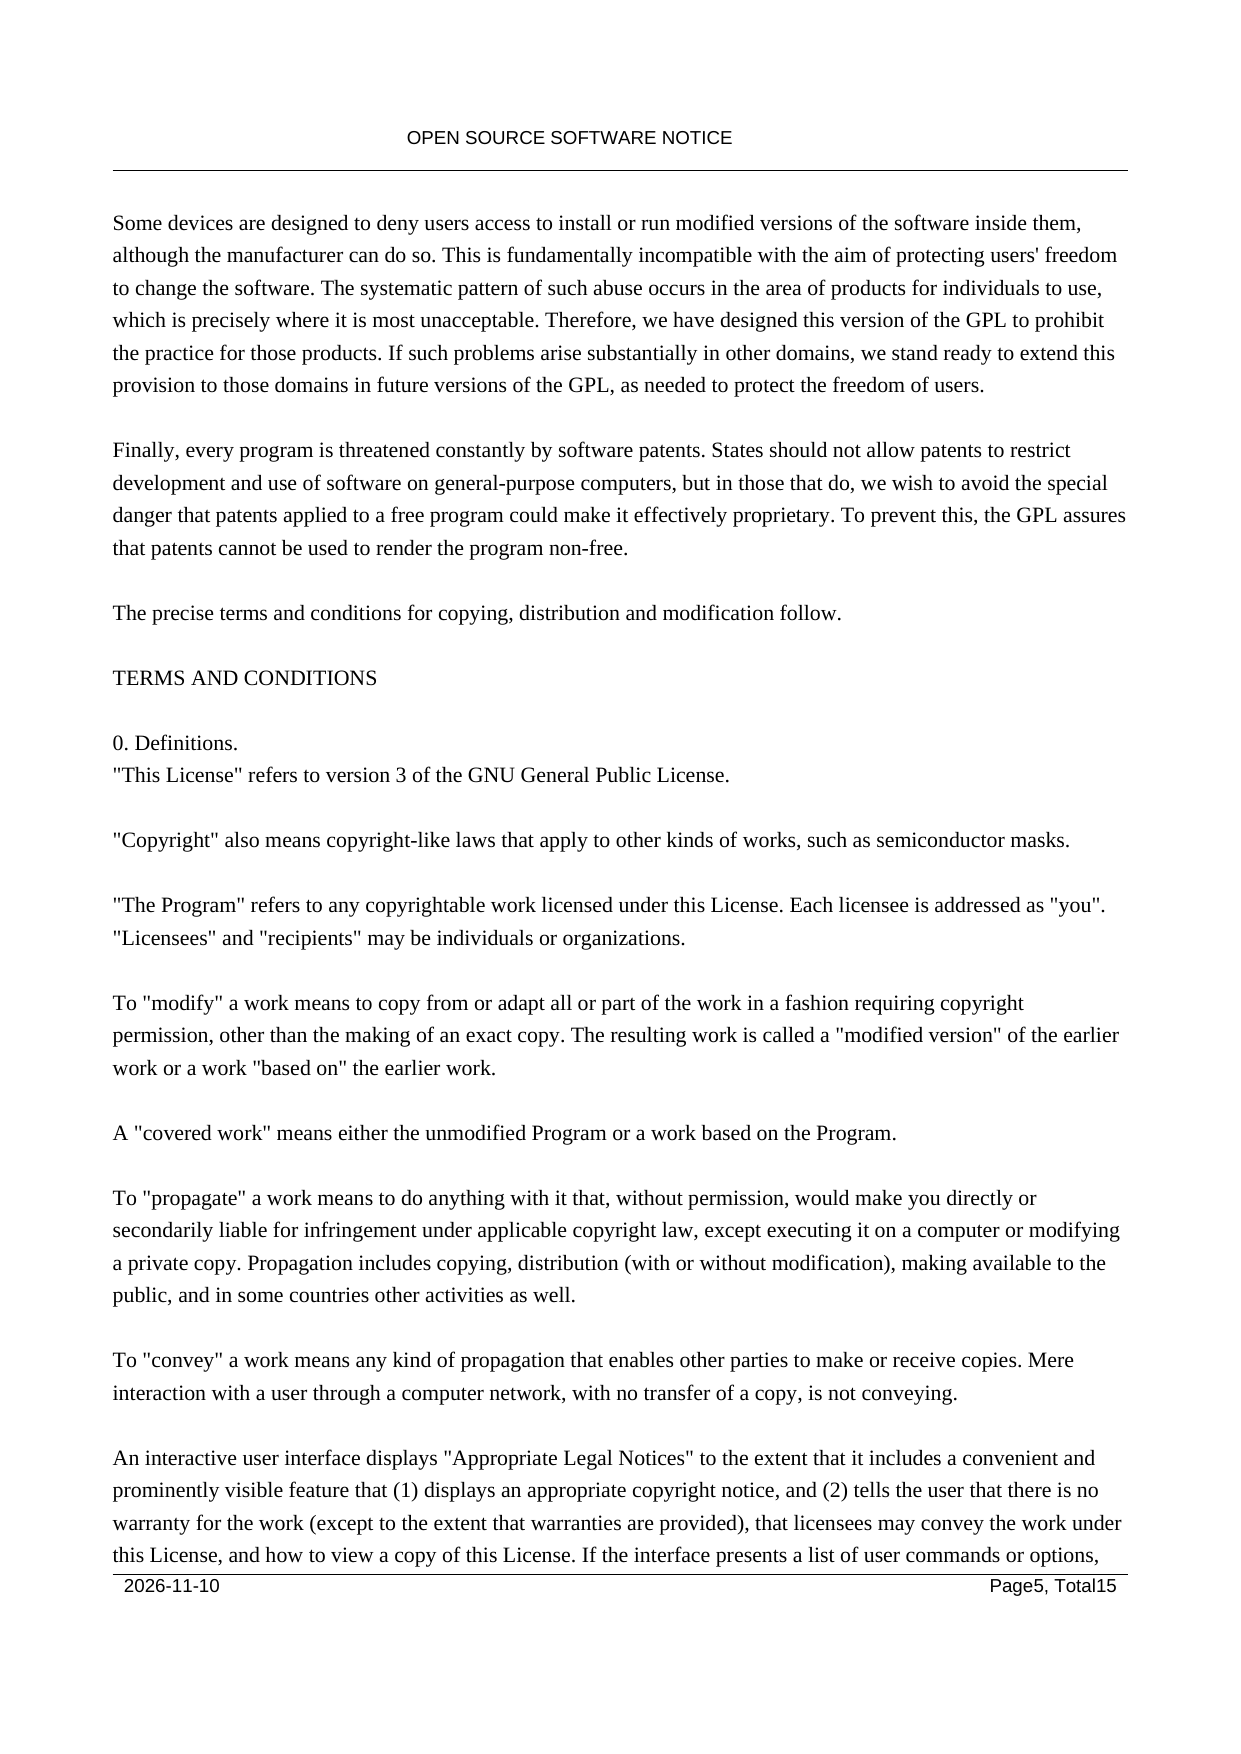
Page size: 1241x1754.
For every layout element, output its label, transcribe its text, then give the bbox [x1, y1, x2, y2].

text 0. Definitions. [112, 726, 1128, 759]
text A "covered work" means either the unmodified Program or a work based on the Program. [112, 1116, 1128, 1149]
text Some devices are designed to deny users access to install or run modified versions of the software inside them, although the manufacturer can do so. This is fundamentally incompatible with the aim of protecting users' freedom to change the software. The systematic pattern of such abuse occurs in the area of products for individuals to use, which is precisely where it is most unacceptable. Therefore, we have designed this version of the GPL to prohibit the practice for those products. If such problems arise substantially in other domains, we stand ready to extend this provision to those domains in future versions of the GPL, as needed to protect the freedom of users. [112, 206, 1128, 401]
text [112, 1441, 1128, 1571]
text Finally, every program is threatened constantly by software patents. States should not allow patents to restrict development and use of software on general-purpose computers, but in those that do, we wish to avoid the special danger that patents applied to a free program could make it effectively proprietary. To prevent this, the GPL assures that patents cannot be used to render the program non-free. [112, 434, 1128, 564]
text The precise terms and conditions for copying, distribution and modification follow. [112, 596, 1128, 629]
text TERMS AND CONDITIONS [112, 661, 1128, 694]
text To "propagate" a work means to do anything with it that, without permission, would make you directly or secondarily liable for infringement under applicable copyright law, except executing it on a computer or modifying a private copy. Propagation includes copying, distribution (with or without modification), making available to the public, and in some countries other activities as well. [112, 1181, 1128, 1311]
text "Copyright" also means copyright-like laws that apply to other kinds of works, such as semiconductor masks. [112, 824, 1128, 856]
text "This License" refers to version 3 of the GNU General Public License. [112, 759, 1128, 791]
text To "modify" a work means to copy from or adapt all or part of the work in a fashion requiring copyright permission, other than the making of an exact copy. The resulting work is called a "modified version" of the earlier work or a work "based on" the earlier work. [112, 986, 1128, 1084]
text "The Program" refers to any copyrightable work licensed under this License. Each licensee is addressed as "you". "Licensees" and "recipients" may be individuals or organizations. [112, 889, 1128, 954]
text To "convey" a work means any kind of propagation that enables other parties to make or receive copies. Mere interaction with a user through a computer network, with no transfer of a copy, is not conveying. [112, 1344, 1128, 1409]
